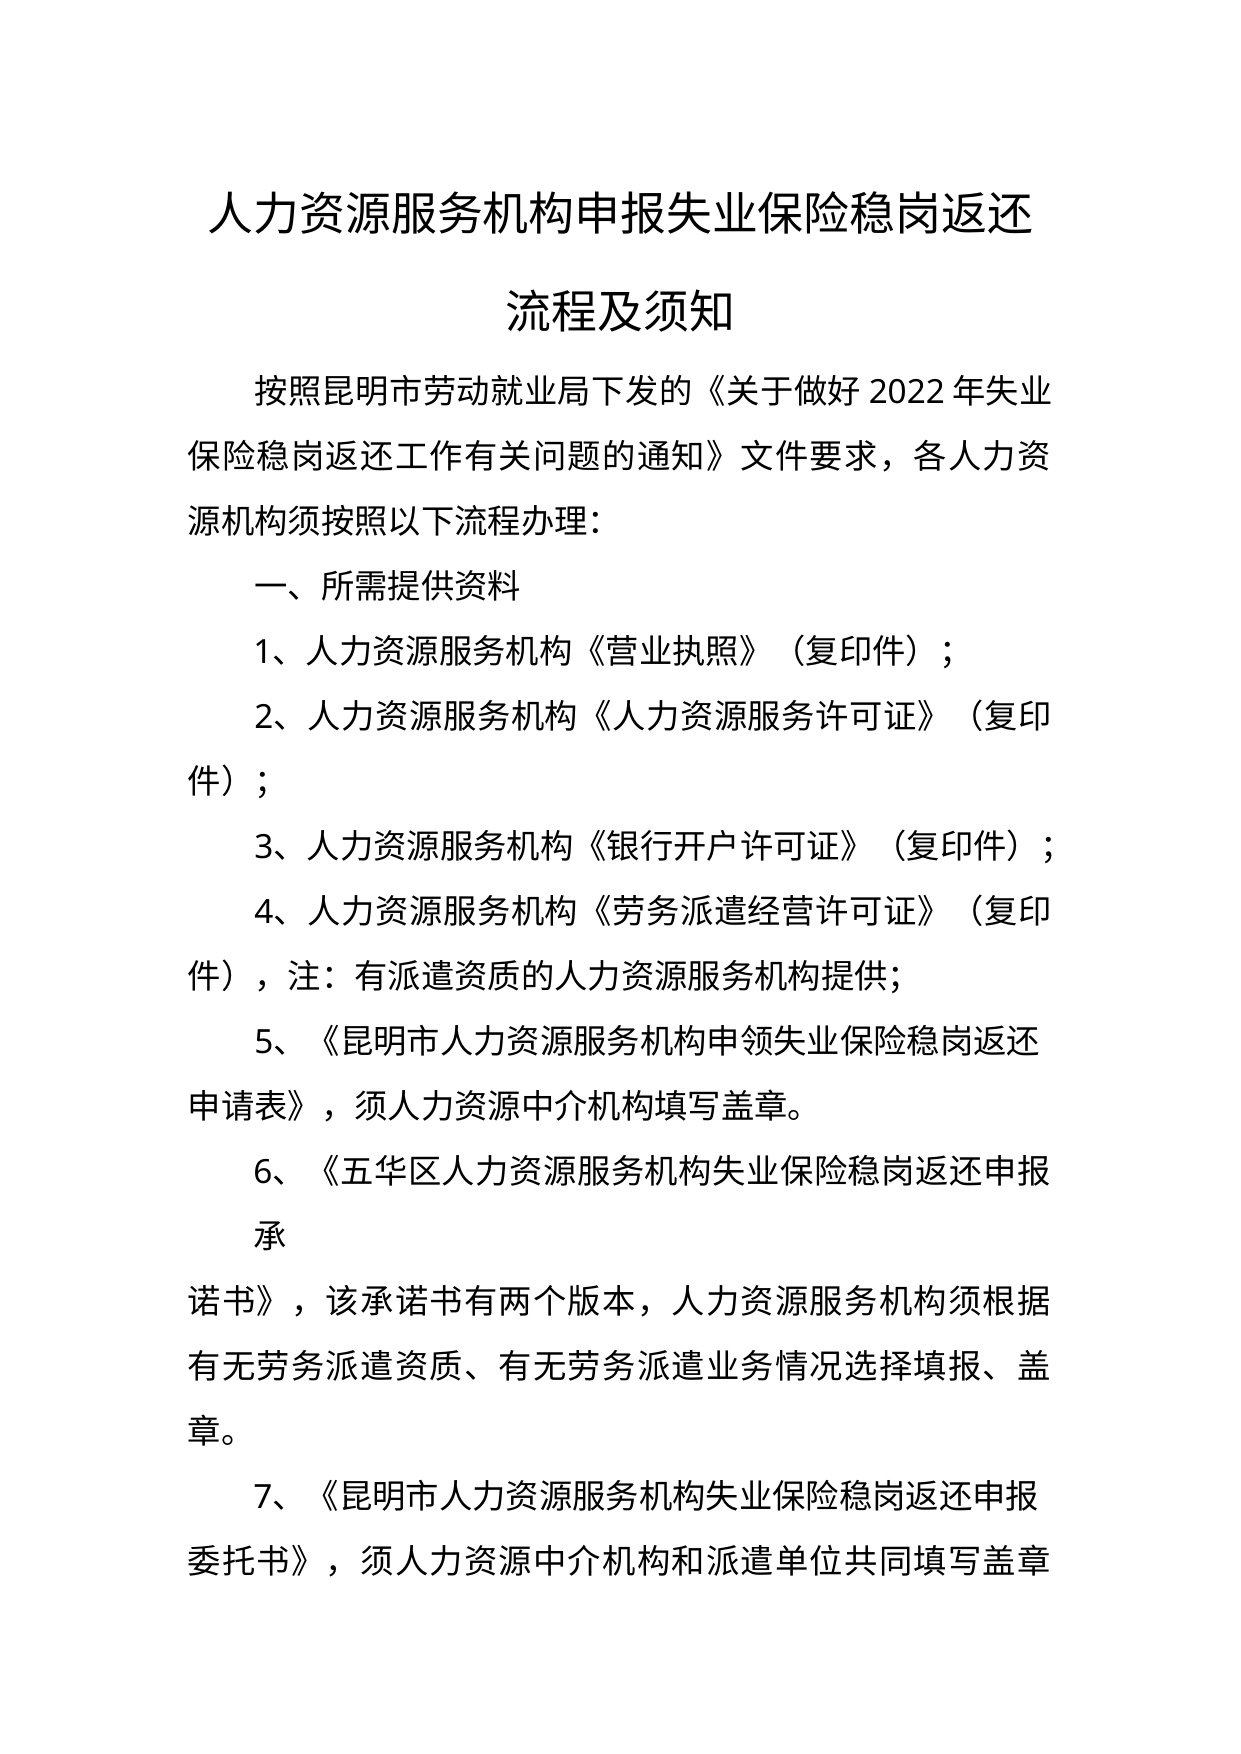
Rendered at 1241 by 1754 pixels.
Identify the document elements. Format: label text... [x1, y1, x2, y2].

list 所需提供资料 [187, 552, 1053, 617]
list 人力资源服务机构《营业执照》（复印件）； [253, 617, 1053, 682]
list 4、人力资源服务机构《劳务派遣经营许可证》（复印件），注：有派遣资质的人力资源服务机构提供； [187, 877, 1053, 1007]
text 按照昆明市劳动就业局下发的《关于做好2022年失业保险稳岗返还工作有关问题的通知》文件要求，各人力资源机构须按照以下流程办理： [187, 357, 1053, 552]
list 申请表》，须人力资源中介机构填写盖章。 [187, 1072, 1053, 1137]
list 6、《五华区人力资源服务机构失业保险稳岗返还申报承 [253, 1137, 1053, 1267]
text 人力资源服务机构申报失业保险稳岗返还流程及须知 [187, 162, 1053, 357]
list 诺书》，该承诺书有两个版本，人力资源服务机构须根据有无劳务派遣资质、有无劳务派遣业务情况选择填报、盖章。 [187, 1267, 1053, 1462]
list 3、人力资源服务机构《银行开户许可证》（复印件）； [187, 812, 1053, 877]
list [187, 1527, 1053, 1592]
list 5、《昆明市人力资源服务机构申领失业保险稳岗返还 [187, 1007, 1053, 1072]
list 7、《昆明市人力资源服务机构失业保险稳岗返还申报 [253, 1462, 1053, 1527]
list 2、人力资源服务机构《人力资源服务许可证》（复印件）； [187, 682, 1053, 812]
